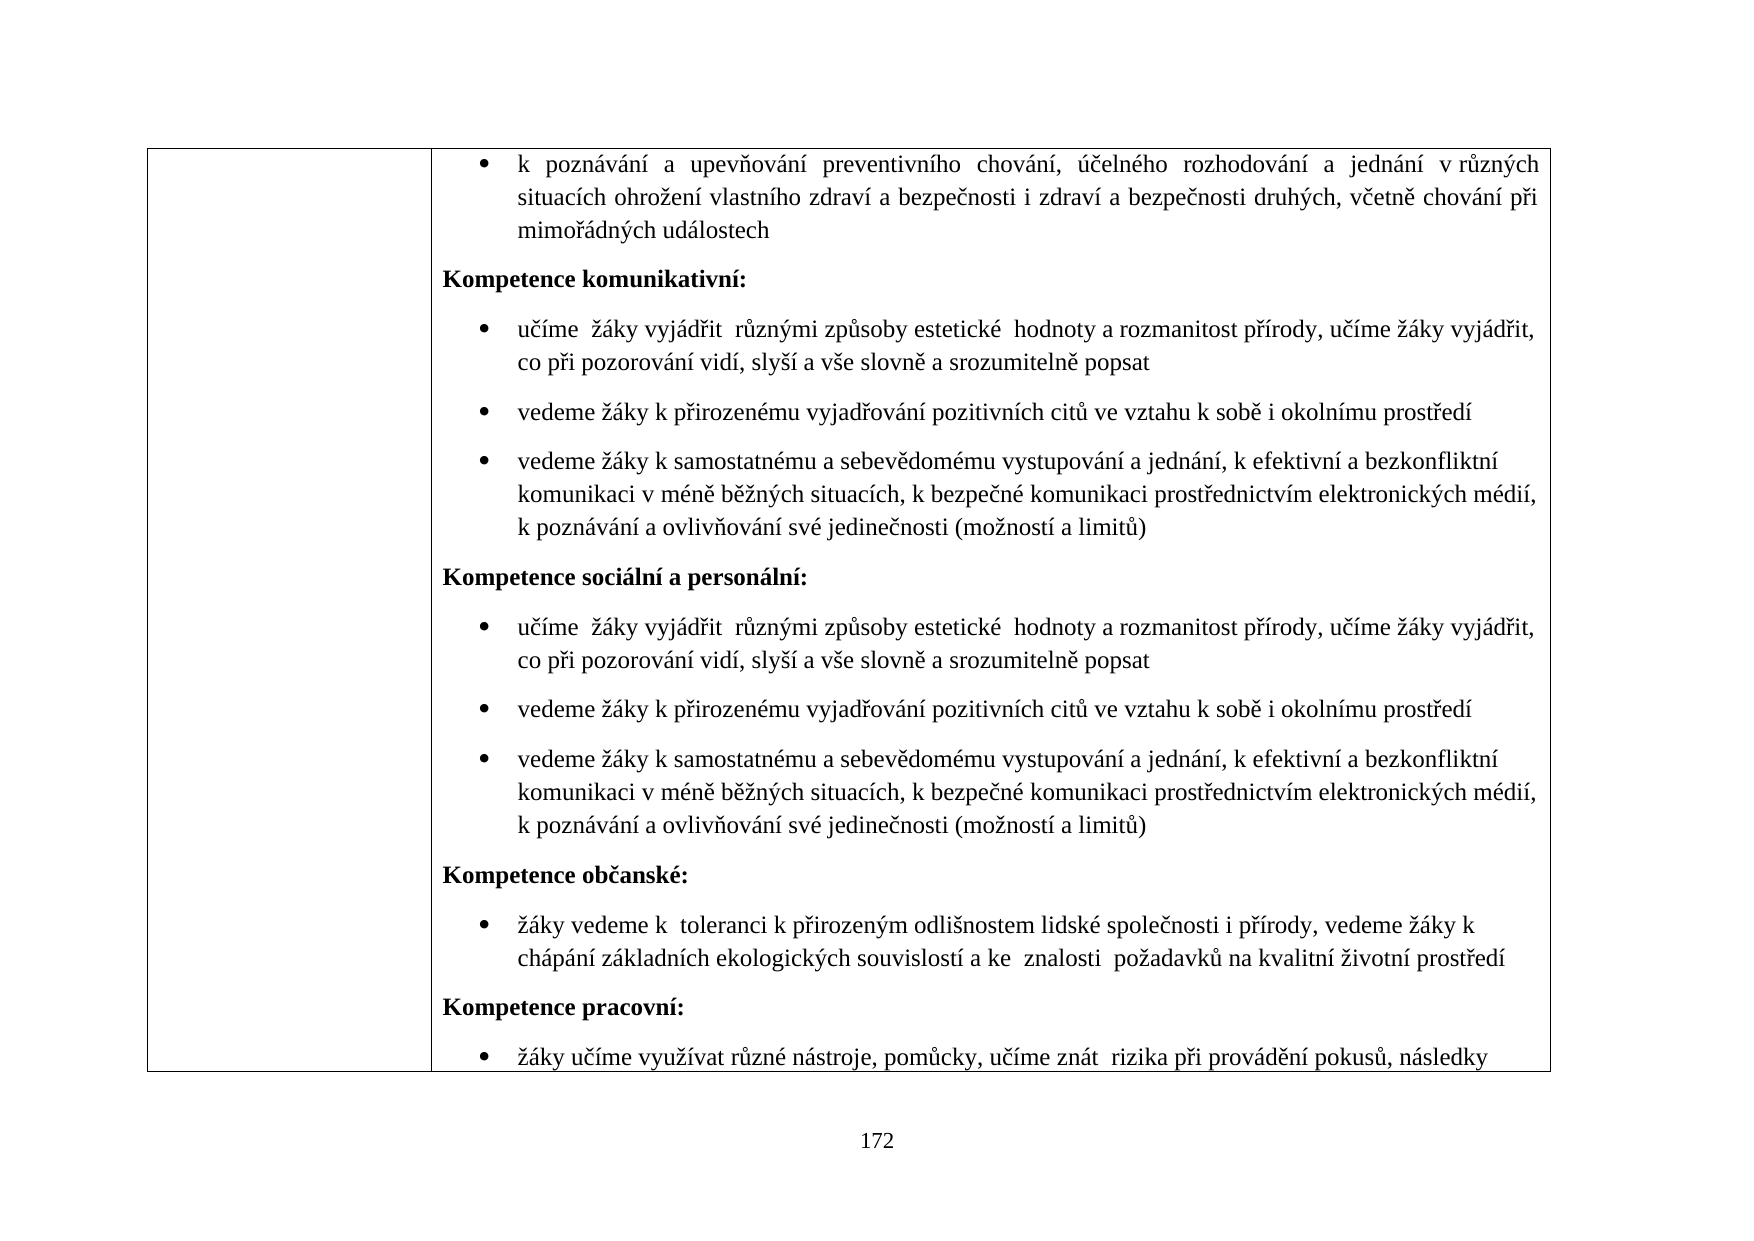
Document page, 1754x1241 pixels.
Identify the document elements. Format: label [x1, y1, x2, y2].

table_header [432, 149, 1550, 1071]
table_header [148, 149, 431, 1071]
